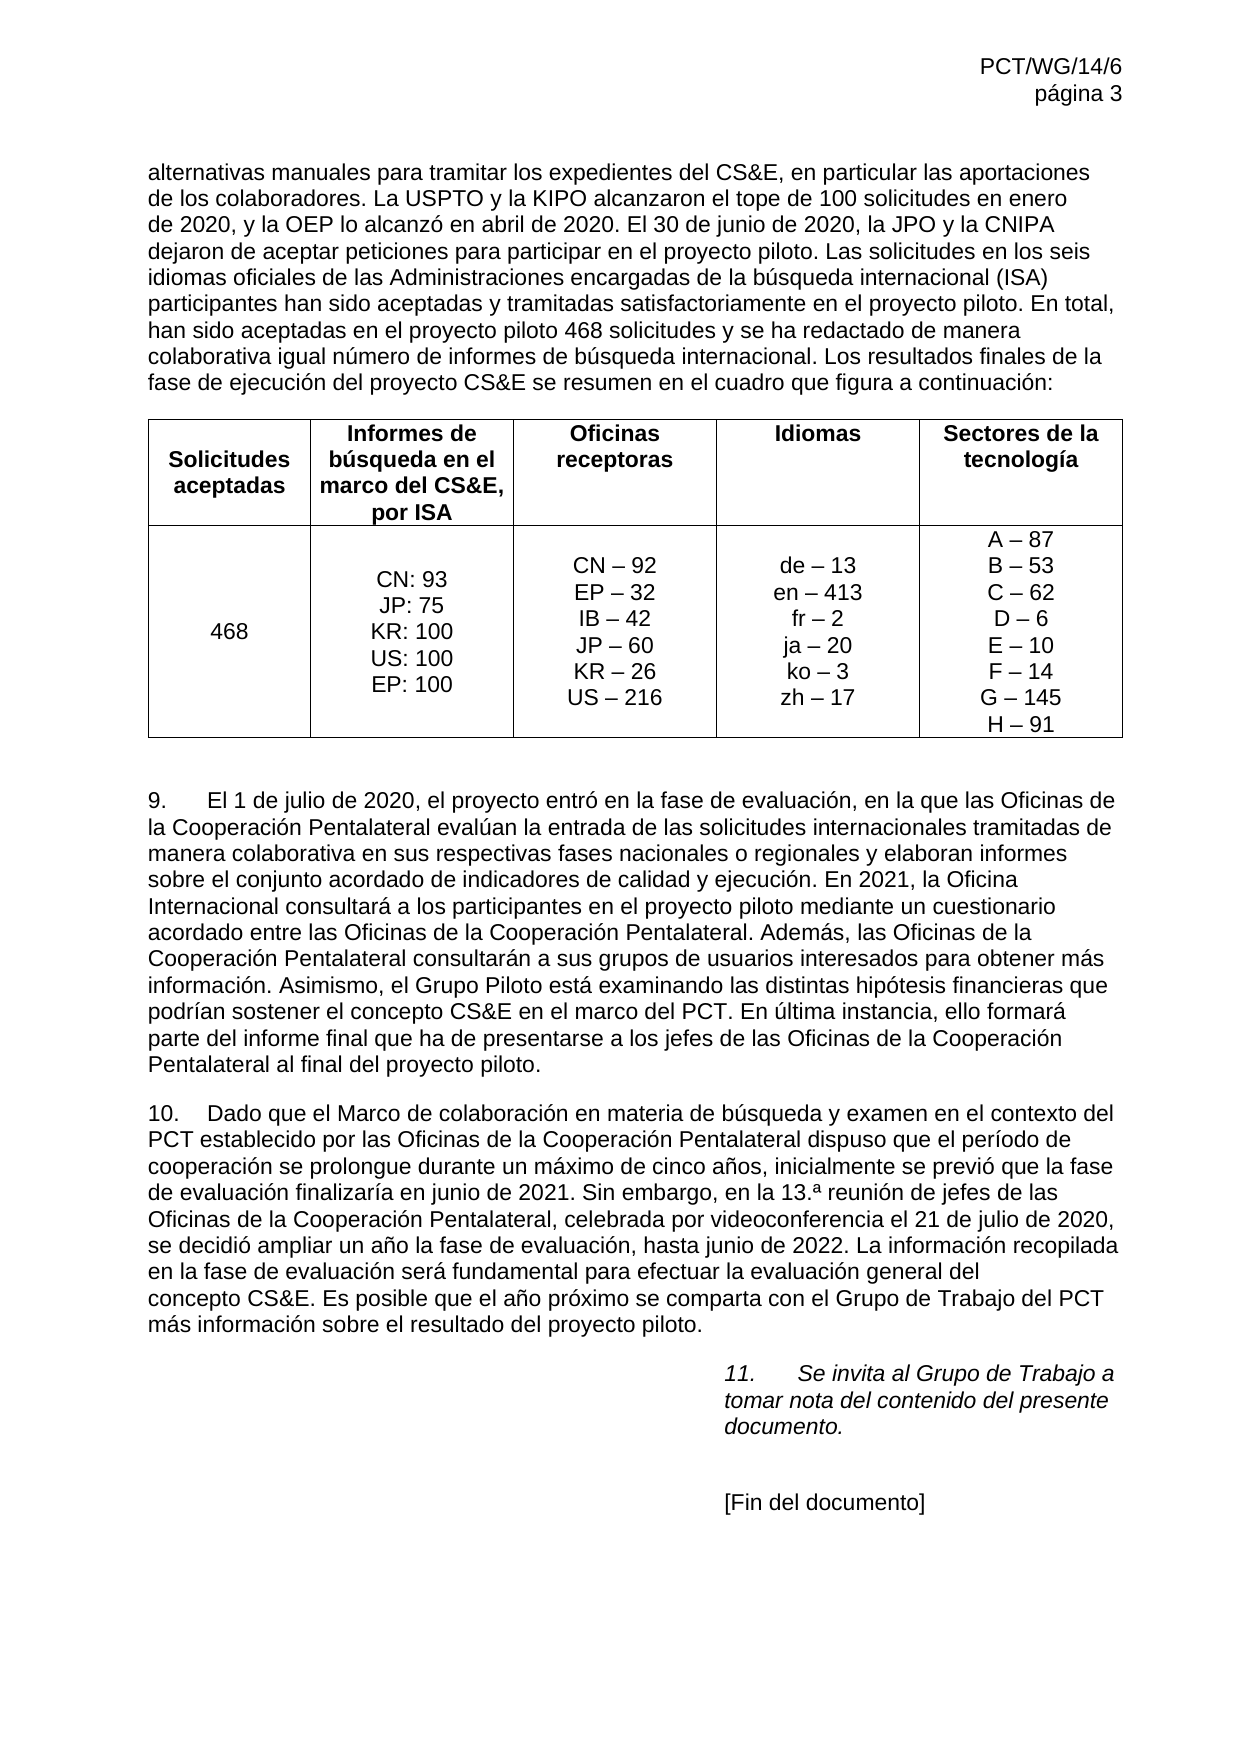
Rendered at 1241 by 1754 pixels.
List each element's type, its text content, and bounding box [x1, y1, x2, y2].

text 10. Dado que el Marco de colaboración en materia de búsqueda y examen en el contexto del PCT establecido por las Oficinas de la Cooperación Pentalateral dispuso que el período de cooperación se prolongue durante un máximo de cinco años, inicialmente se previó que la fase de evaluación finalizaría en junio de 2021. Sin embargo, en la 13.ª reunión de jefes de las Oficinas de la Cooperación Pentalateral, celebrada por videoconferencia el 21 de julio de 2020, se decidió ampliar un año la fase de evaluación, hasta junio de 2022. La información recopilada en la fase de evaluación será fundamental para efectuar la evaluación general del concepto CS&E. Es posible que el año próximo se comparta con el Grupo de Trabajo del PCT más información sobre el resultado del proyecto piloto. [148, 1100, 1122, 1337]
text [148, 158, 1122, 396]
table_header Idiomas [717, 420, 919, 525]
text 11. Se invita al Grupo de Trabajo a tomar nota del contenido del presente documento. [724, 1360, 1122, 1439]
table_cell CN – 92 EP – 32 IB – 42 JP – 60 KR – 26 US – 216 [514, 526, 716, 737]
table_cell CN: 93 JP: 75 KR: 100 US: 100 EP: 100 [311, 526, 513, 737]
text 9. El 1 de julio de 2020, el proyecto entró en la fase de evaluación, en la que las Oficinas de la Cooperación Pentalateral evalúan la entrada de las solicitudes internacionales tramitadas de manera colaborativa en sus respectivas fases nacionales o regionales y elaboran informes sobre el conjunto acordado de indicadores de calidad y ejecución. En 2021, la Oficina Internacional consultará a los participantes en el proyecto piloto mediante un cuestionario acordado entre las Oficinas de la Cooperación Pentalateral. Además, las Oficinas de la Cooperación Pentalateral consultarán a sus grupos de usuarios interesados para obtener más información. Asimismo, el Grupo Piloto está examinando las distintas hipótesis financieras que podrían sostener el concepto CS&E en el marco del PCT. En última instancia, ello formará parte del informe final que ha de presentarse a los jefes de las Oficinas de la Cooperación Pentalateral al final del proyecto piloto. [148, 787, 1122, 1077]
table_header Solicitudes aceptadas [149, 420, 310, 525]
table_header Informes de búsqueda en el marco del CS&E, por ISA [311, 420, 513, 525]
table_header Oficinas receptoras [514, 420, 716, 525]
text [Fin del documento] [724, 1489, 1122, 1516]
table_cell A – 87 B – 53 C – 62 D – 6 E – 10 F – 14 G – 145 H – 91 [920, 526, 1122, 737]
table_cell de – 13 en – 413 fr – 2 ja – 20 ko – 3 zh – 17 [717, 526, 919, 737]
table_header Sectores de la tecnología [920, 420, 1122, 525]
table_cell 468 [149, 526, 310, 737]
